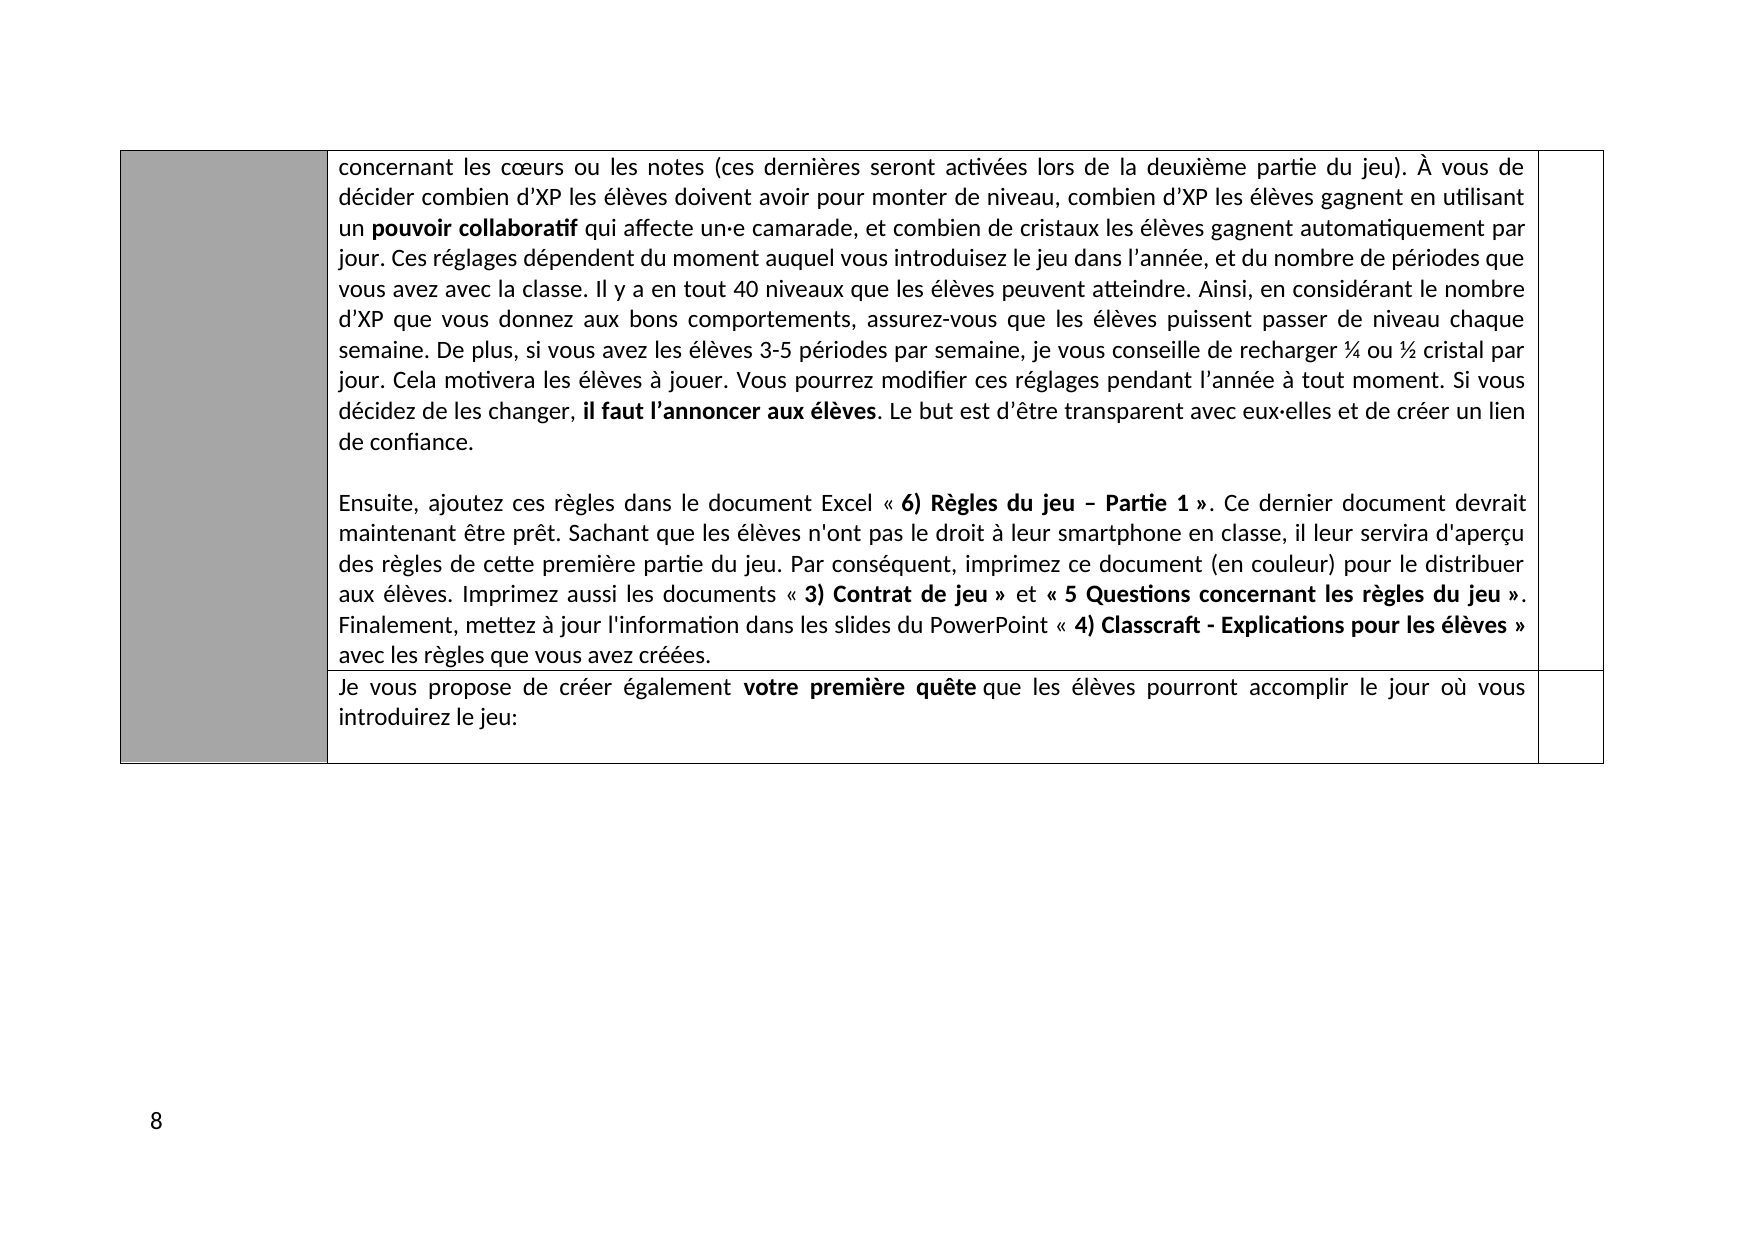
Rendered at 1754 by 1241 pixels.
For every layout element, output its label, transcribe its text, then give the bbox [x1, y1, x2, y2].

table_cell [328, 151, 1538, 670]
table_cell [1539, 151, 1603, 670]
table_cell Je vous propose de créer également votre première quête que les élèves pourront accomplir le jour où vous introduirez le jeu: Suivez les indications pour créer la quête. Vous ajoutez des étapes (« tâches ») en cliquant sur le « (+) » et vous pouvez les relier avec la ficelle bleue qui se trouve à côté du bouton « (+) », afin de créer un parcours sur la carte choisie. Je vous conseille d’ajouter à une étape un questionnaire, afin de collecter les impressions initiales des élèves (ex. : Que penses-tu de Classcraft? Quel aspect du jeu aimes-tu le plus pour l'instant? Sur une échelle de 1 à 5, à quel point es-tu motivé·e à jouer à Classcraft? Propose un pouvoir (privilège) que nous pourrons introduire dans le jeu, et précise combien de cristaux qu'il coutera.). Pour cela, allez sur Google Forms (https://www.google.com/forms/), créez un questionnaire, et introduisez le lien URL du questionnaire dans une tâche de la quête. ️ ASTUCE : Si vous avez un talent pour raconter des histoires, essayez de transformer les quêtes (et votre enseignement) en histoire fantastique. Il y a une communauté sur internet qui a construit des quêtes incluant des histoires. Vous les trouverez en appuyant sur le bouton qui se trouve sur la même ligne que le bouton « (+) » de la page illustrée en haut. [328, 671, 1538, 762]
table_cell [1539, 671, 1603, 762]
